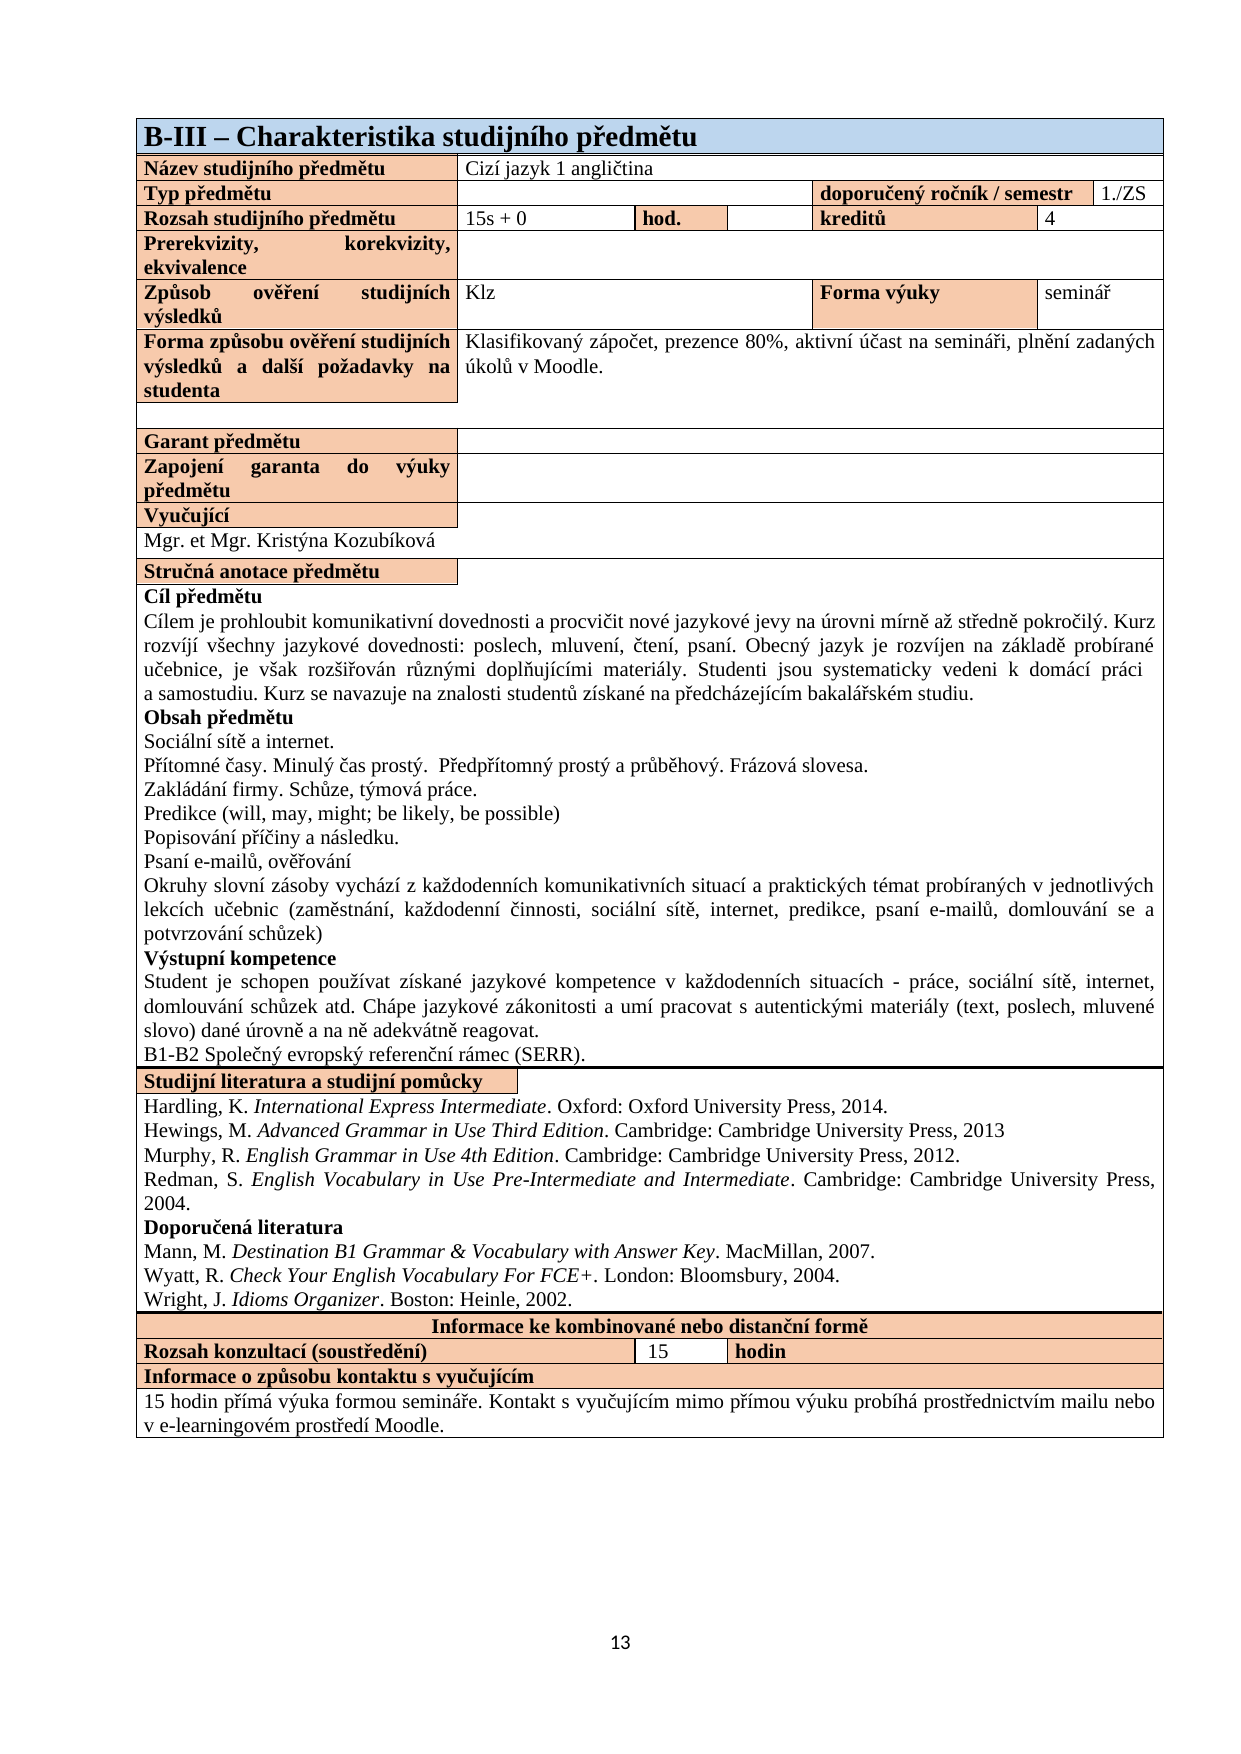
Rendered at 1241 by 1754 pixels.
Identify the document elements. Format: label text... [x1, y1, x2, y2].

table_cell Rozsah studijního předmětu [137, 206, 457, 230]
table_cell Stručná anotace předmětu [137, 559, 457, 583]
table_cell [458, 559, 1163, 583]
table_cell 15 [636, 1339, 727, 1363]
table_cell Typ předmětu [137, 181, 457, 205]
table_cell Rozsah konzultací (soustředění) [137, 1339, 634, 1363]
table_cell Vyučující [137, 503, 457, 527]
table_cell 4 [1038, 206, 1163, 230]
table_cell Název studijního předmětu [137, 156, 457, 180]
table_header B-III – Charakteristika studijního předmětu [137, 119, 1163, 153]
table_cell Forma výuky [813, 280, 1037, 328]
table_cell [458, 231, 1163, 279]
table_cell 15 hodin přímá výuka formou semináře. Kontakt s vyučujícím mimo přímou výuku probíhá prostřednictvím mailu nebo v e-learningovém prostředí Moodle. [137, 1389, 1163, 1437]
table_cell Způsob ověření studijních výsledků [137, 280, 457, 328]
table_cell Zapojení garanta do výuky předmětu [137, 454, 457, 502]
table_cell [137, 402, 1163, 428]
table_cell Forma způsobu ověření studijních výsledků a další požadavky na studenta [137, 330, 457, 402]
table_cell Garant předmětu [137, 429, 457, 453]
table_cell doporučený ročník / semestr [813, 181, 1093, 205]
table_cell Mgr. et Mgr. Kristýna Kozubíková [137, 527, 1163, 558]
table_cell Prerekvizity, korekvizity, ekvivalence [137, 231, 457, 279]
table_cell Informace o způsobu kontaktu s vyučujícím [137, 1364, 1163, 1388]
table_cell Cizí jazyk 1 angličtina [458, 156, 1163, 180]
table_cell 1./ZS [1094, 181, 1163, 205]
table_cell Cíl předmětu Cílem je prohloubit komunikativní dovednosti a procvičit nové jazykové jevy na úrovni mírně až středně pokročilý. Kurz rozvíjí všechny jazykové dovednosti: poslech, mluvení, čtení, psaní. Obecný jazyk je rozvíjen na základě probírané učebnice, je však rozšiřován různými doplňujícími materiály. Studenti jsou systematicky vedeni k domácí práci a samostudiu. Kurz se navazuje na znalosti studentů získané na předcházejícím bakalářském studiu. Obsah předmětu Sociální sítě a internet. Přítomné časy. Minulý čas prostý. Předpřítomný prostý a průběhový. Frázová slovesa. Zakládání firmy. Schůze, týmová práce. Predikce (will, may, might; be likely, be possible) Popisování příčiny a následku. Psaní e-mailů, ověřování Okruhy slovní zásoby vychází z každodenních komunikativních situací a praktických témat probíraných v jednotlivých lekcích učebnic (zaměstnání, každodenní činnosti, sociální sítě, internet, predikce, psaní e-mailů, domlouvání se a potvrzování schůzek) Výstupní kompetence Student je schopen používat získané jazykové kompetence v každodenních situacích - práce, sociální sítě, internet, domlouvání schůzek atd. Chápe jazykové zákonitosti a umí pracovat s autentickými materiály (text, poslech, mluvené slovo) dané úrovně a na ně adekvátně reagovat. B1-B2 Společný evropský referenční rámec (SERR). [137, 584, 1163, 1066]
table_cell Informace ke kombinované nebo distanční formě [137, 1311, 1163, 1338]
table_cell kreditů [813, 206, 1037, 230]
table_cell [458, 181, 812, 205]
table_cell Hardling, K. International Express Intermediate. Oxford: Oxford University Press, 2014. Hewings, M. Advanced Grammar in Use Third Edition. Cambridge: Cambridge University Press, 2013 Murphy, R. English Grammar in Use 4th Edition. Cambridge: Cambridge University Press, 2012. Redman, S. English Vocabulary in Use Pre-Intermediate and Intermediate. Cambridge: Cambridge University Press, 2004. Doporučená literatura Mann, M. Destination B1 Grammar & Vocabulary with Answer Key. MacMillan, 2007. Wyatt, R. Check Your English Vocabulary For FCE+. London: Bloomsbury, 2004. Wright, J. Idioms Organizer. Boston: Heinle, 2002. [137, 1093, 1163, 1311]
table_cell Studijní literatura a studijní pomůcky [137, 1069, 517, 1093]
table_cell seminář [1038, 280, 1163, 328]
table_cell hodin [728, 1338, 1163, 1363]
table_cell hod. [636, 206, 727, 230]
table_cell [458, 503, 1163, 527]
table_cell Klz [458, 280, 812, 328]
table_cell 15s + 0 [458, 206, 634, 230]
table_cell [518, 1069, 1163, 1093]
table_cell [458, 429, 1163, 453]
table_cell [458, 454, 1163, 502]
table_cell Klasifikovaný zápočet, prezence 80%, aktivní účast na semináři, plnění zadaných úkolů v Moodle. [458, 330, 1163, 402]
table_cell [728, 206, 812, 230]
